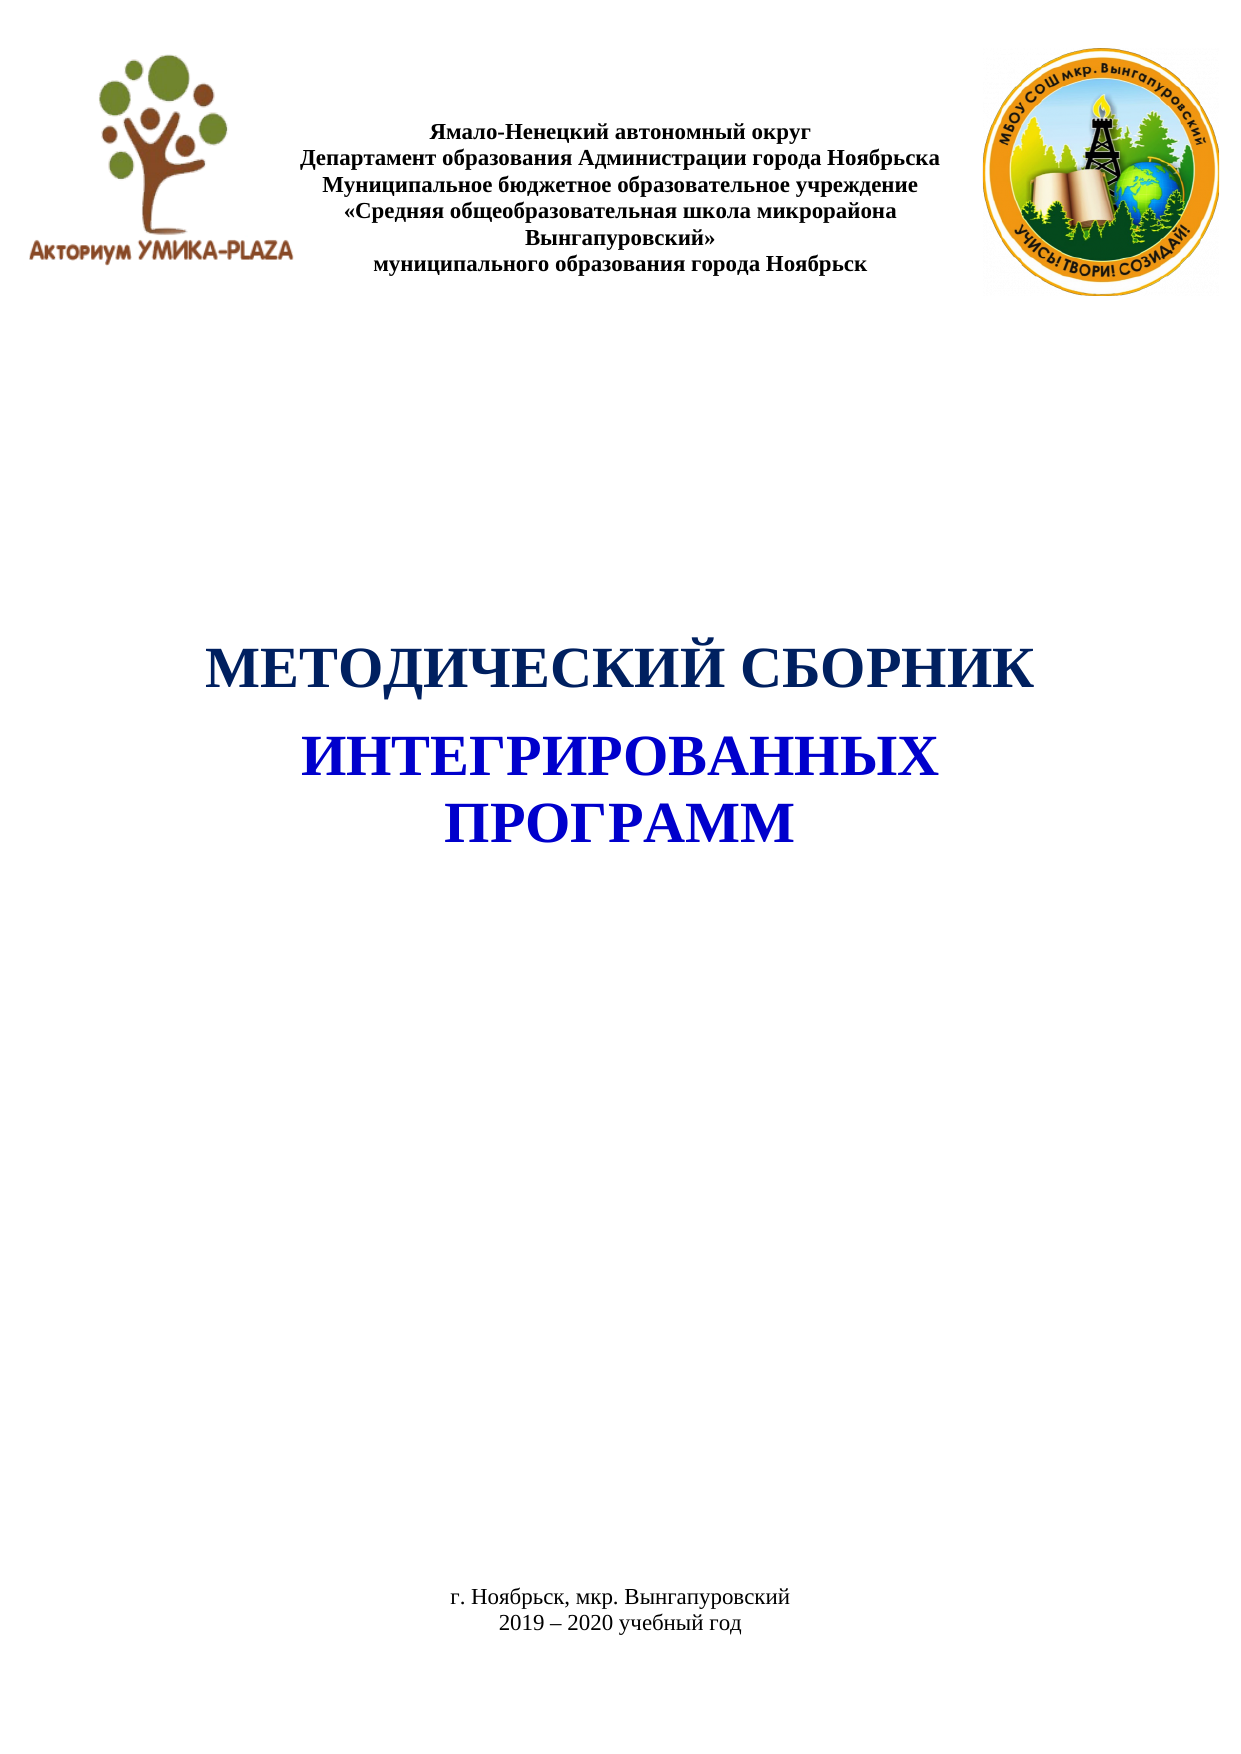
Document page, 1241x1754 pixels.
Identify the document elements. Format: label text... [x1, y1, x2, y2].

text г. Ноябрьск, мкр. Вынгапуровский [118, 1583, 1122, 1609]
text муниципального образования города Ноябрьск [295, 250, 945, 276]
text 2019 – 2020 учебный год [118, 1609, 1122, 1635]
picture [18, 48, 304, 274]
title Департамент образования Администрации города Ноябрьска [295, 144, 945, 171]
text Муниципальное бюджетное образовательное учреждение [295, 171, 945, 197]
title Ямало-Ненецкий автономный округ [295, 118, 945, 144]
picture [982, 48, 1220, 296]
text МЕТОДИЧЕСКИЙ СБОРНИК [118, 633, 1122, 700]
text ИНТЕГРИРОВАННЫХ ПРОГРАММ [118, 721, 1122, 855]
text «Средняя общеобразовательная школа микрорайона Вынгапуровский» [295, 197, 945, 250]
